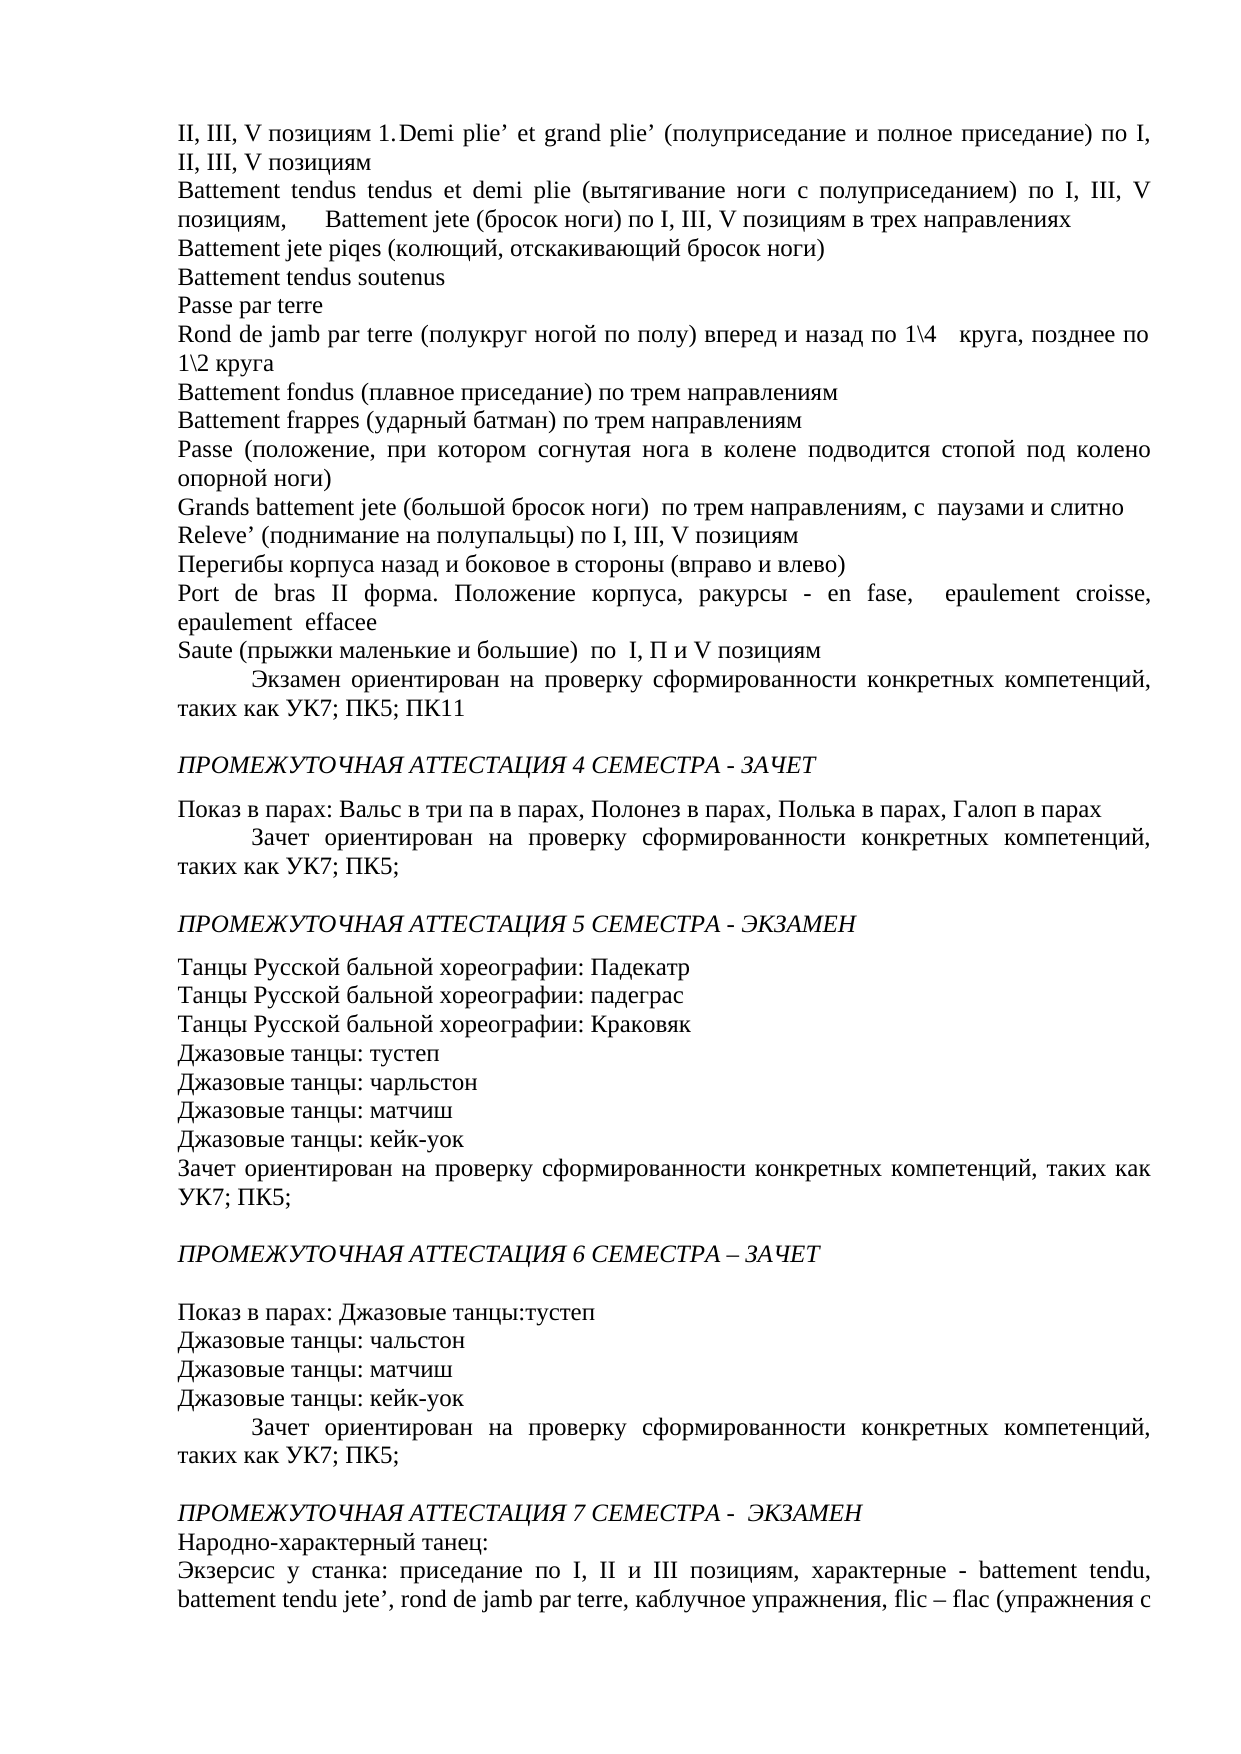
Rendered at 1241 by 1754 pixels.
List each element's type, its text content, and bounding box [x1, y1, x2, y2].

text Battement fondus (плавное приседание) по трем направлениям [177, 377, 1152, 406]
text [177, 118, 1152, 176]
text Джазовые танцы: чарльстон [177, 1067, 1152, 1096]
text Перегибы корпуса назад и боковое в стороны (вправо и влево) [177, 549, 1152, 578]
text Port de bras II форма. Положение корпуса, ракурсы - еn fase, еpaulement croisse, еpaulement effacee [177, 578, 1152, 636]
text Battement frappes (ударный батман) по трем направлениям [177, 406, 1152, 434]
text Зачет ориентирован на проверку сформированности конкретных компетенций, таких как УК7; ПК5; [177, 1153, 1152, 1211]
text Зачет ориентирован на проверку сформированности конкретных компетенций, таких как УК7; ПК5; [177, 822, 1152, 880]
text Sautе (прыжки маленькие и большие) по I, П и V позициям [177, 636, 1152, 664]
text Экзамен ориентирован на проверку сформированности конкретных компетенций, таких как УК7; ПК5; ПК11 [177, 664, 1152, 722]
text Зачет ориентирован на проверку сформированности конкретных компетенций, таких как УК7; ПК5; [177, 1412, 1152, 1469]
text Джазовые танцы: чальстон [177, 1326, 1152, 1354]
text Battement tendus tendus et demi plie (вытягивание ноги с полуприседанием) по I, III, V позициям, Battement jete (бросок ноги) по I, III, V позициям в трех направлениях [177, 176, 1152, 233]
text ПРОМЕЖУТОЧНАЯ АТТЕСТАЦИЯ 4 СЕМЕСТРА - ЗАЧЕТ [177, 751, 1152, 779]
text Танцы Русской бальной хореографии: Падекатр [177, 952, 1152, 981]
text Танцы Русской бальной хореографии: падеграс [177, 981, 1152, 1009]
text Танцы Русской бальной хореографии: Краковяк [177, 1009, 1152, 1038]
text ПРОМЕЖУТОЧНАЯ АТТЕСТАЦИЯ 6 СЕМЕСТРА – ЗАЧЕТ [177, 1239, 1152, 1268]
text Народно-характерный танец: [177, 1527, 1152, 1556]
text Passe (положение, при котором согнутая нога в колене подводится стопой под колено опорной ноги) [177, 434, 1152, 492]
text Джазовые танцы: матчиш [177, 1354, 1152, 1383]
text Джазовые танцы: матчиш [177, 1096, 1152, 1124]
text Показ в парах: Джазовые танцы:тустеп [177, 1297, 1152, 1326]
text Rond de jamb par terre (полукруг ногой по полу) вперед и назад по 1\4 круга, позднее по 1\2 круга [177, 319, 1152, 377]
text Releve’ (поднимание на полупальцы) по I, III, V позициям [177, 521, 1152, 549]
text ПРОМЕЖУТОЧНАЯ АТТЕСТАЦИЯ 7 СЕМЕСТРА - ЭКЗАМЕН [177, 1498, 1152, 1527]
text Джазовые танцы: кейк-уок [177, 1124, 1152, 1153]
text Джазовые танцы: тустеп [177, 1038, 1152, 1067]
text Battement tendus soutenus [177, 262, 1152, 291]
text Показ в парах: Вальс в три па в парах, Полонез в парах, Полька в парах, Галоп в парах [177, 794, 1152, 822]
text Джазовые танцы: кейк-уок [177, 1383, 1152, 1412]
text Passe par terre [177, 291, 1152, 319]
text Battement jete piqes (колющий, отскакивающий бросок ноги) [177, 233, 1152, 262]
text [177, 1556, 1152, 1613]
text ПРОМЕЖУТОЧНАЯ АТТЕСТАЦИЯ 5 СЕМЕСТРА - ЭКЗАМЕН [177, 909, 1152, 937]
text Grands battement jete (большой бросок ноги) по трем направлениям, с паузами и слитно [177, 492, 1152, 521]
